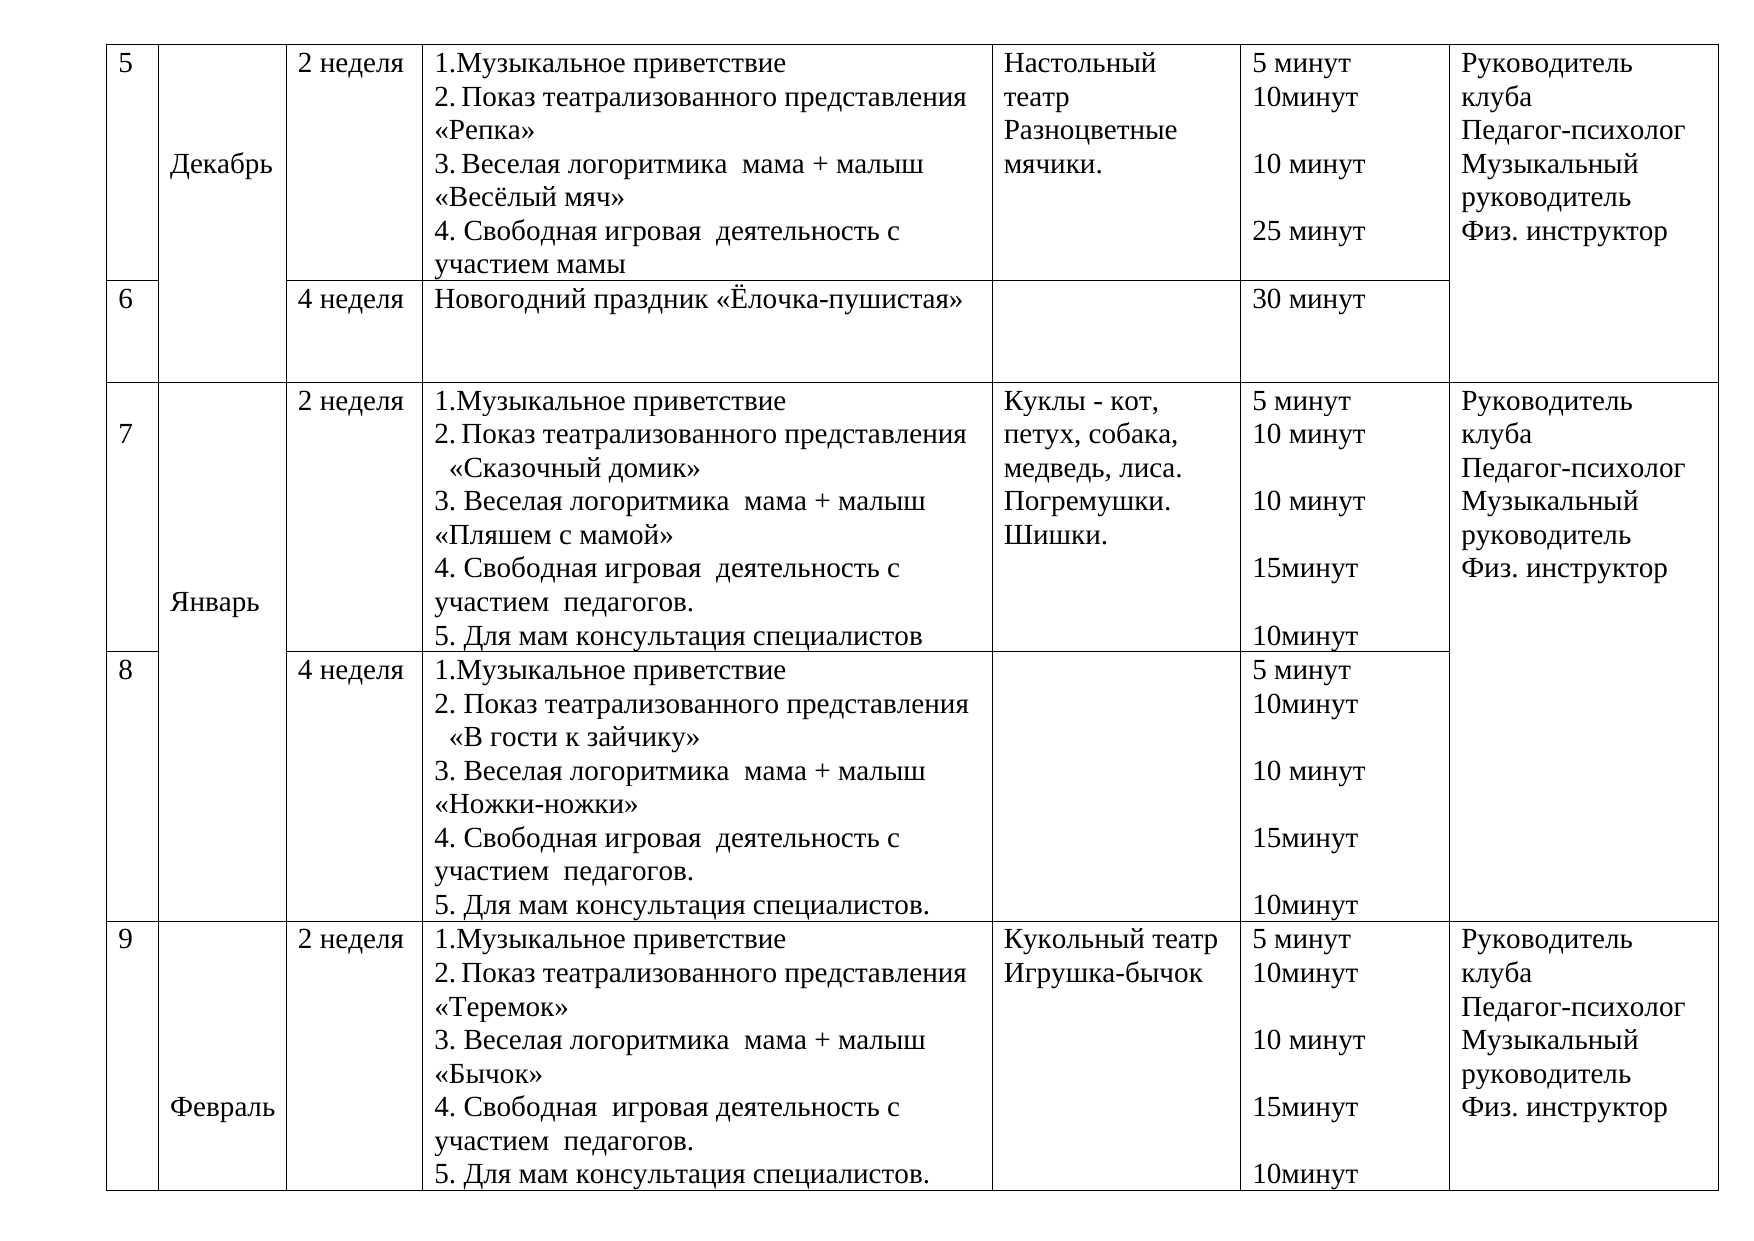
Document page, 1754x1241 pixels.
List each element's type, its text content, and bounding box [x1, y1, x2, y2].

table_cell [1450, 45, 1718, 382]
table_cell 1.Музыкальное приветствие 2. Показ театрализованного представления «Сказочный домик» 3. Веселая логоритмика мама + малыш «Пляшем с мамой» 4. Свободная игровая деятельность с участием педагогов. 5. Для мам консультация специалистов [423, 383, 992, 651]
table_cell [993, 281, 1240, 382]
table_cell Руководитель клуба Педагог-психолог Музыкальный руководитель Физ. инструктор [1450, 383, 1718, 921]
table_cell Новогодний праздник «Ёлочка-пушистая» [423, 281, 992, 382]
table_cell 1.Музыкальное приветствие 2. Показ театрализованного представления «В гости к зайчику» 3. Веселая логоритмика мама + малыш «Ножки-ножки» 4. Свободная игровая деятельность с участием педагогов. 5. Для мам консультация специалистов. [423, 652, 992, 921]
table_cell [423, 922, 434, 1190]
table_cell 2 неделя [287, 45, 422, 280]
table_cell Февраль [159, 922, 286, 1190]
table_cell 7 [107, 383, 158, 651]
table_cell 5 [107, 45, 158, 280]
table_cell Кукольный театр Игрушка-бычок [993, 922, 1240, 1190]
table_cell 6 [107, 281, 158, 382]
table_cell 5 минут 10 минут 10 минут 15минут 10минут [1241, 383, 1449, 651]
table_cell Настольный театр Разноцветные мячики. [993, 45, 1240, 280]
table_cell 8 [107, 652, 158, 921]
table_cell 1.Музыкальное приветствие 2. Показ театрализованного представления «Репка» 3. Веселая логоритмика мама + малыш «Весёлый мяч» 4. Свободная игровая деятельность с участием мамы [423, 45, 992, 280]
table_cell 30 минут [1241, 281, 1449, 382]
table_cell Декабрь [159, 45, 286, 382]
table_cell 4 неделя [287, 652, 422, 921]
table_cell 2 неделя [287, 383, 422, 651]
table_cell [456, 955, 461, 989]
table_cell [993, 652, 1240, 921]
table_cell 5 минут 10минут 10 минут 25 минут [1241, 45, 1449, 280]
table_cell Январь [159, 383, 286, 921]
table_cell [1241, 922, 1449, 1190]
table_cell 4 неделя [287, 281, 422, 382]
table_cell 9 [107, 922, 158, 1190]
table_cell 1.Музыкальное приветствие 2. Показ театрализованного представления «Теремок» 3. Веселая логоритмика мама + малыш «Бычок» 4. Свободная игровая деятельность с участием педагогов. 5. Для мам консультация специалистов. [543, 922, 992, 1190]
table_cell 2 неделя [287, 922, 422, 1190]
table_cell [1450, 922, 1718, 1190]
table_cell Куклы - кот, петух, собака, медведь, лиса. Погремушки. Шишки. [993, 383, 1240, 651]
table_cell 5 минут 10минут 10 минут 15минут 10минут [1241, 652, 1449, 921]
